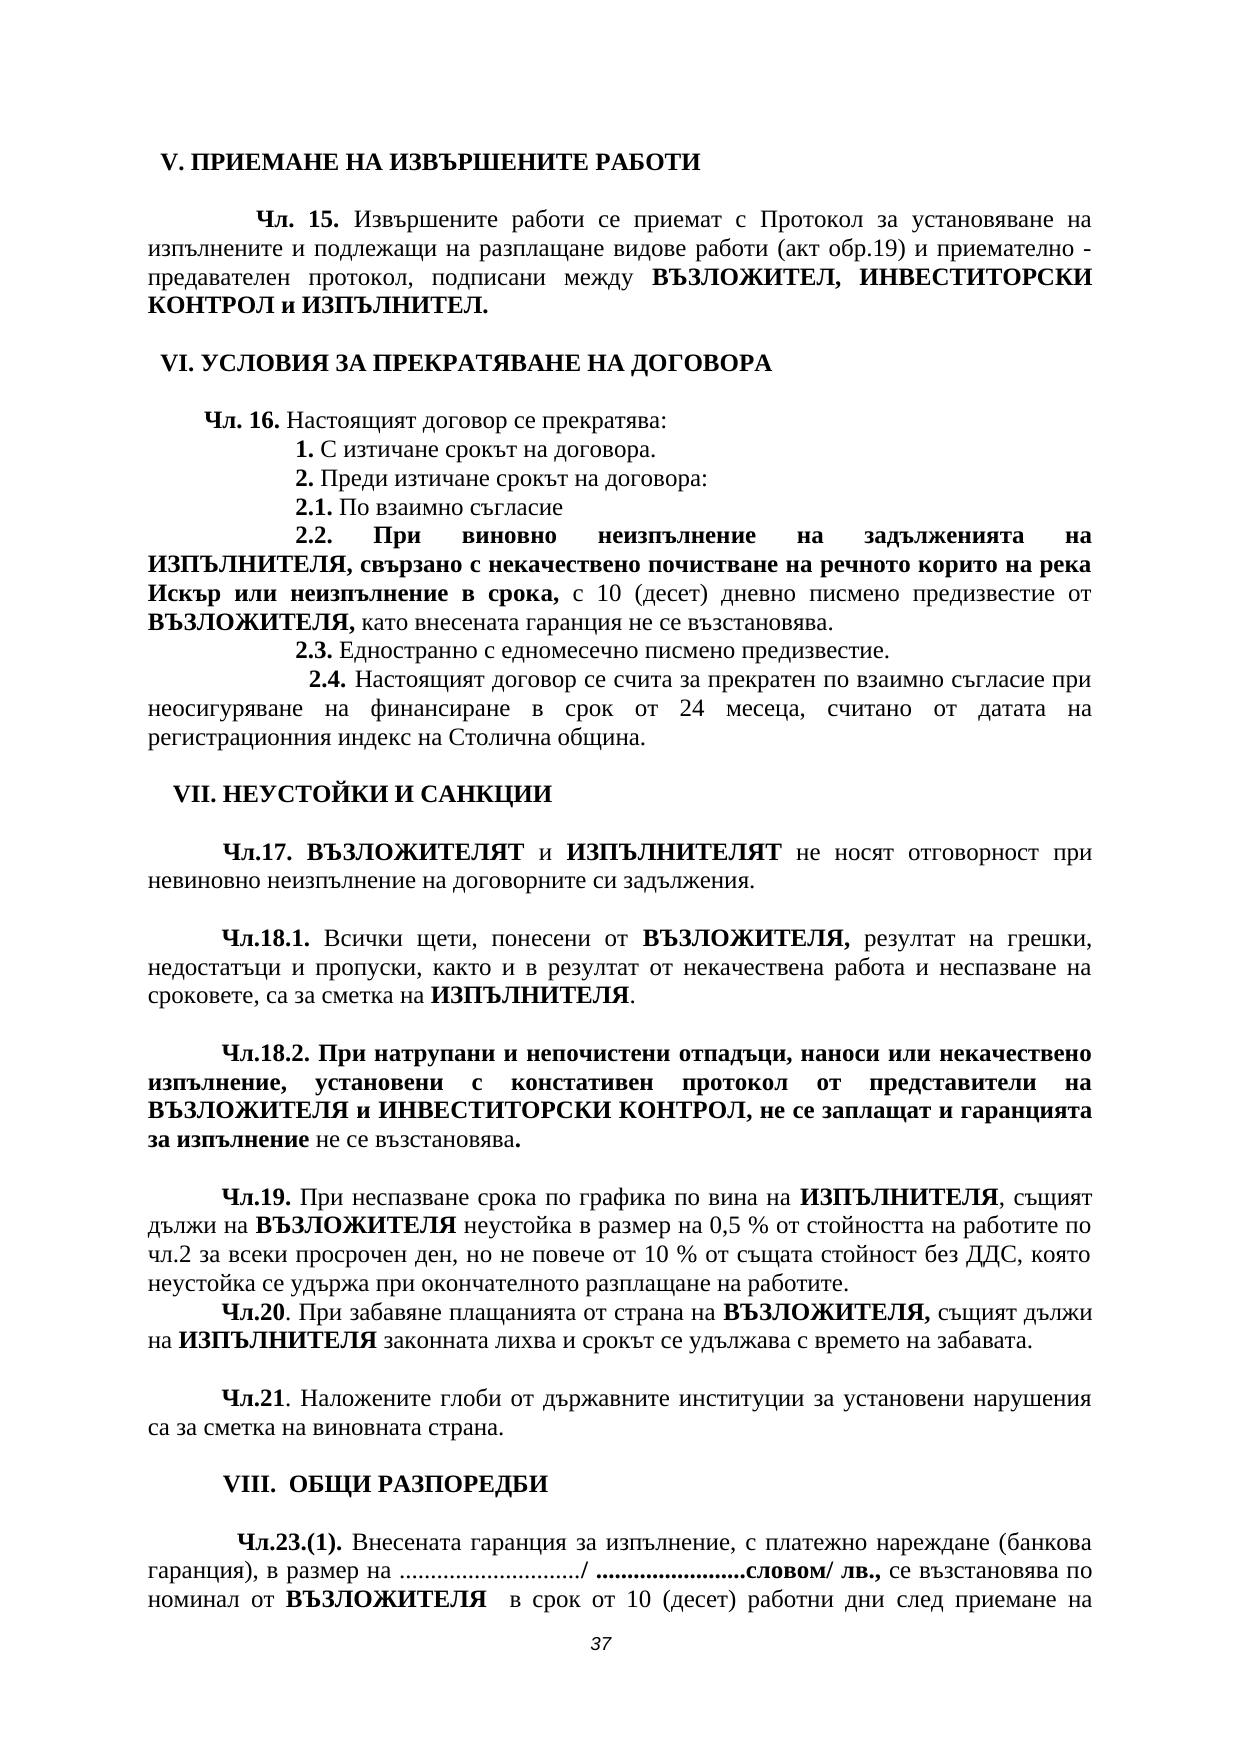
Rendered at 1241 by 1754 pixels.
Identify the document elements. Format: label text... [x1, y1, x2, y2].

text Чл.18.1. Всички щети, понесени от ВЪЗЛОЖИТЕЛЯ, резултат на грешки, недостатъци и пропуски, както и в резултат от некачествена работа и неспазване на сроковете, са за сметка на ИЗПЪЛНИТЕЛЯ. [148, 923, 1093, 1009]
list 2.3. Едностранно с едномесечно писмено предизвестие. [223, 636, 1093, 664]
list 2.4. Настоящият договор се счита за прекратен по взаимно съгласие при неосигуряване на финансиране в срок от 24 месеца, считано от датата на регистрационния индекс на Столична община. [118, 664, 1093, 751]
text 2.1. По взаимно съгласие [148, 492, 1093, 521]
text Чл.17. ВЪЗЛОЖИТЕЛЯТ и ИЗПЪЛНИТЕЛЯТ не носят отговорност при невиновно неизпълнение на договорните си задължения. [148, 837, 1093, 894]
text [148, 1527, 1093, 1613]
text Чл.21. Наложените глоби от държавните институции за установени нарушения са за сметка на виновната страна. [148, 1383, 1093, 1441]
text Чл.18.2. При натрупани и непочистени отпадъци, наноси или некачествено изпълнение, установени с констативен протокол от представители на Възложителя и Инвеститорски контрол, не се заплащат и гаранцията за изпълнение не се възстановява. [148, 1038, 1093, 1153]
text VII. НЕУСТОЙКИ И САНКЦИИ [148, 779, 1093, 808]
text Чл. 15. Извършените работи се приемат с Протокол за установяване на изпълнените и подлежащи на разплащане видове работи (акт обр.19) и приемателно - предавателен протокол, подписани между ВЪЗЛОЖИТЕЛ, ИНВЕСТИТОРСКИ КОНТРОЛ и ИЗПЪЛНИТЕЛ. [148, 204, 1093, 319]
text 2. Преди изтичане срокът на договора: [148, 463, 1093, 492]
text Чл.19. При неспазване срока по графика по вина на ИЗПЪЛНИТЕЛЯ, същият дължи на ВЪЗЛОЖИТЕЛЯ неустойка в размер на 0,5 % от стойността на работите по чл.2 за всеки просрочен ден, но не повече от 10 % от същата стойност без ДДС, която неустойка се удържа при окончателното разплащане на работите. [148, 1182, 1093, 1297]
text V. ПРИЕМАНЕ НА ИЗВЪРШЕНИТЕ РАБОТИ [148, 147, 1093, 176]
text Чл. 16. Настоящият договор се прекратява: [148, 406, 1093, 434]
text VIII. ОБЩИ РАЗПОРЕДБИ [148, 1469, 1093, 1498]
text Чл.20. При забавяне плащанията от страна на ВЪЗЛОЖИТЕЛЯ, същият дължи на ИЗПЪЛНИТЕЛЯ законната лихва и срокът се удължава с времето на забавата. [148, 1297, 1093, 1354]
text 1. С изтичане срокът на договора. [148, 434, 1093, 463]
text 2.2. При виновно неизпълнение на задълженията на ИЗПЪЛНИТЕЛЯ, свързано с некачествено почистване на речното корито на река Искър или неизпълнение в срока, с 10 (десет) дневно писмено предизвестие от ВЪЗЛОЖИТЕЛЯ, като внесената гаранция не се възстановява. [148, 521, 1093, 636]
text VI. УСЛОВИЯ ЗА ПРЕКРАТЯВАНЕ НА ДОГОВОРА [148, 348, 1093, 377]
